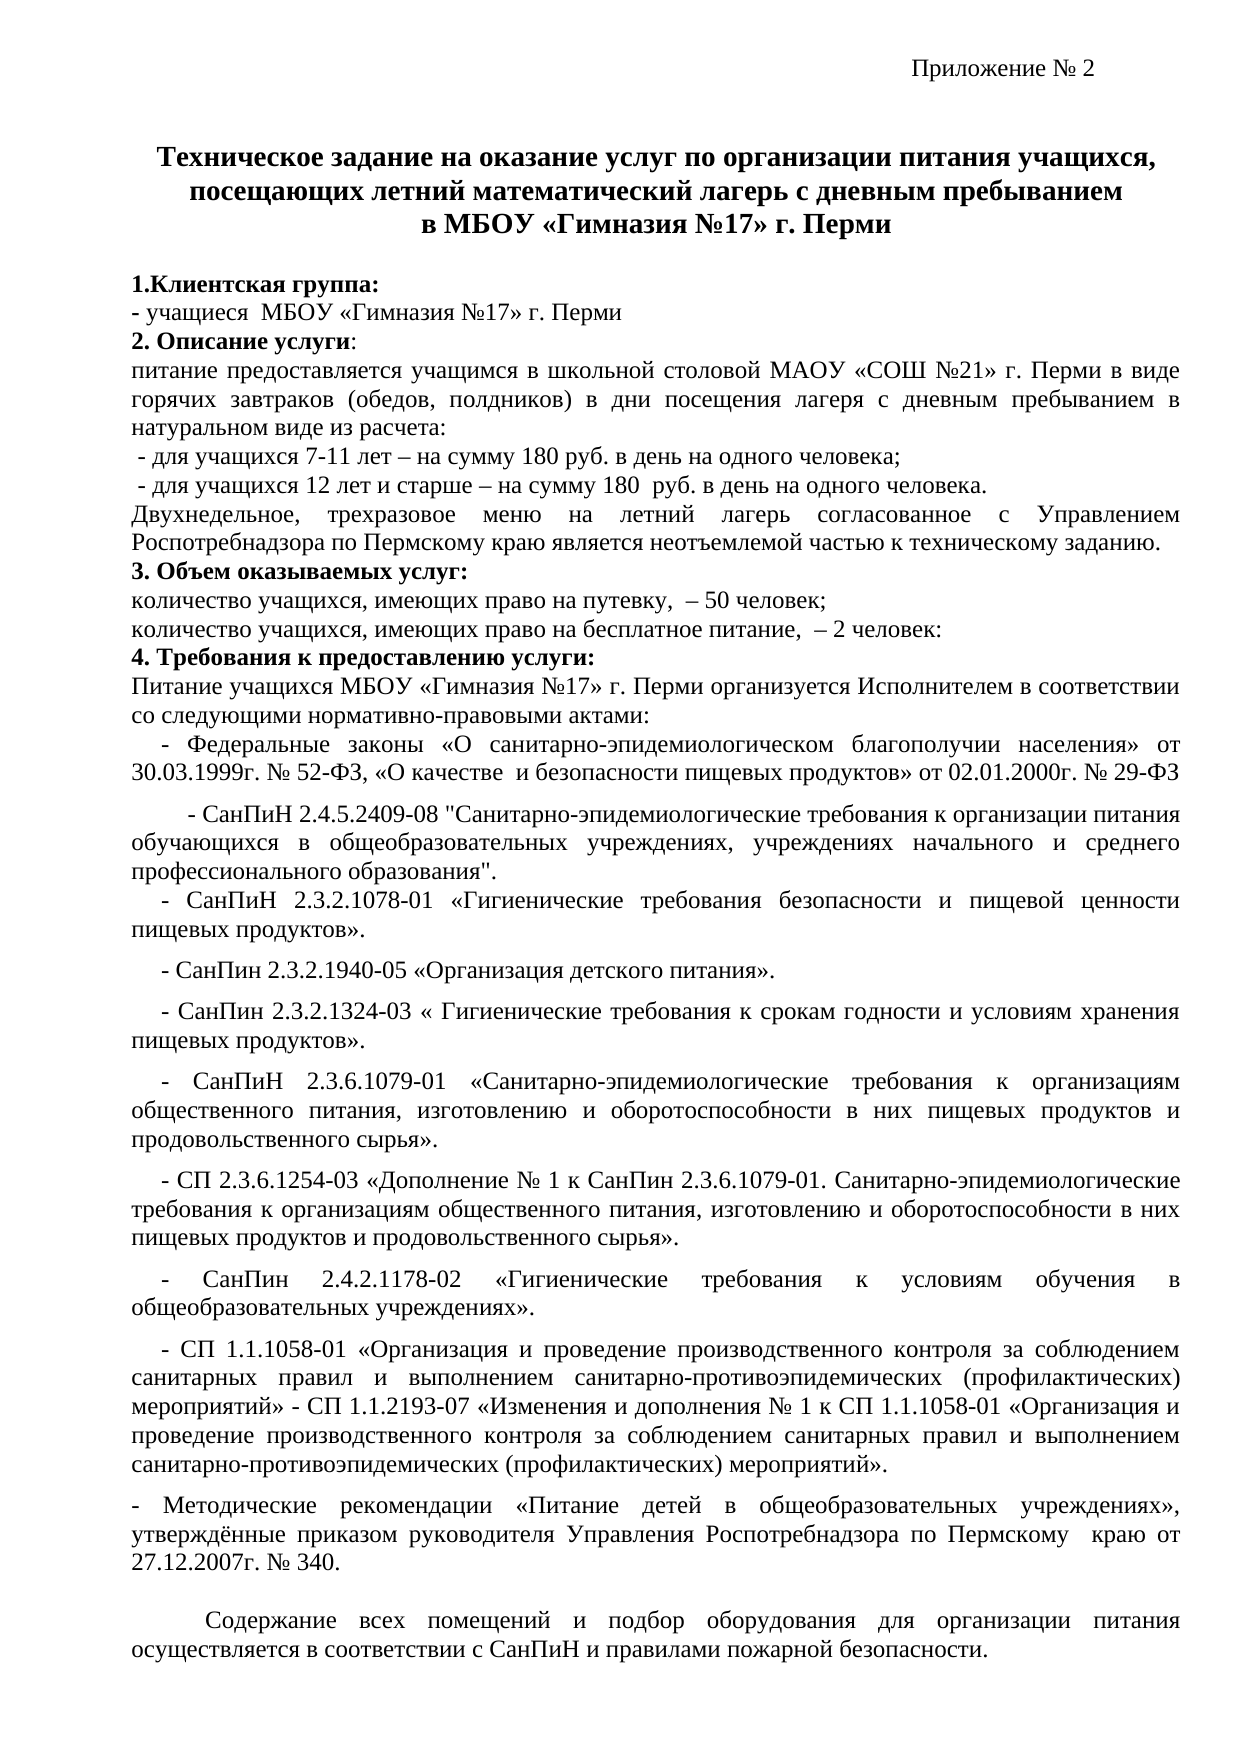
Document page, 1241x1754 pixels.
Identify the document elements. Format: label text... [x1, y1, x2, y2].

text в МБОУ «Гимназия №17» г. Перми [131, 206, 1181, 240]
text - СанПин 2.4.2.1178-02 «Гигиенические требования к условиям обучения в общеобразовательных учреждениях». [131, 1264, 1181, 1321]
text - Методические рекомендации «Питание детей в общеобразовательных учреждениях», утверждённые приказом руководителя Управления Роспотребнадзора по Пермскому краю от 27.12.2007г. № 340. [131, 1490, 1181, 1576]
text 1.Клиентская группа: [131, 269, 1181, 297]
text количество учащихся, имеющих право на бесплатное питание, – 2 человек: [131, 614, 1181, 642]
text питание предоставляется учащимся в школьной столовой МАОУ «СОШ №21» г. Перми в виде горячих завтраков (обедов, полдников) в дни посещения лагеря с дневным пребыванием в натуральном виде из расчета: [131, 355, 1181, 441]
text - для учащихся 12 лет и старше – на сумму 180 руб. в день на одного человека. [131, 470, 1181, 499]
text количество учащихся, имеющих право на путевку, – 50 человек; [131, 585, 1181, 614]
text - учащиеся МБОУ «Гимназия №17» г. Перми [131, 297, 1181, 326]
text 2. Описание услуги: [131, 326, 1181, 355]
text - СанПиН 2.3.2.1078-01 «Гигиенические требования безопасности и пищевой ценности пищевых продуктов». [131, 885, 1181, 942]
text - для учащихся 7-11 лет – на сумму 180 руб. в день на одного человека; [131, 441, 1181, 470]
text 4. Требования к предоставлению услуги: [131, 642, 1181, 671]
text Питание учащихся МБОУ «Гимназия №17» г. Перми организуется Исполнителем в соответствии со следующими нормативно-правовыми актами: [131, 671, 1181, 729]
text Содержание всех помещений и подбор оборудования для организации питания осуществляется в соответствии с СанПиН и правилами пожарной безопасности. [131, 1605, 1181, 1662]
text - СанПиН 2.3.6.1079-01 «Санитарно-эпидемиологические требования к организациям общественного питания, изготовлению и оборотоспособности в них пищевых продуктов и продовольственного сырья». [131, 1066, 1181, 1152]
text 3. Объем оказываемых услуг: [131, 556, 1181, 585]
text Приложение № 2 [131, 53, 1181, 82]
text Техническое задание на оказание услуг по организации питания учащихся, посещающих летний математический лагерь с дневным пребыванием [131, 139, 1181, 206]
text - СП 1.1.1058-01 «Организация и проведение производственного контроля за соблюдением санитарных правил и выполнением санитарно-противоэпидемических (профилактических) мероприятий» - СП 1.1.2193-07 «Изменения и дополнения № 1 к СП 1.1.1058-01 «Организация и проведение производственного контроля за соблюдением санитарных правил и выполнением санитарно-противоэпидемических (профилактических) мероприятий». [131, 1334, 1181, 1477]
text - СанПиН 2.4.5.2409-08 "Санитарно-эпидемиологические требования к организации питания обучающихся в общеобразовательных учреждениях, учреждениях начального и среднего профессионального образования". [131, 799, 1181, 885]
text - Федеральные законы «О санитарно-эпидемиологическом благополучии населения» от 30.03.1999г. № 52-ФЗ, «О качестве и безопасности пищевых продуктов» от 02.01.2000г. № 29-ФЗ [131, 729, 1181, 786]
text Двухнедельное, трехразовое меню на летний лагерь согласованное с Управлением Роспотребнадзора по Пермскому краю является неотъемлемой частью к техническому заданию. [131, 499, 1181, 556]
text - СанПин 2.3.2.1324-03 « Гигиенические требования к срокам годности и условиям хранения пищевых продуктов». [131, 996, 1181, 1054]
text - СП 2.3.6.1254-03 «Дополнение № 1 к СанПин 2.3.6.1079-01. Санитарно-эпидемиологические требования к организациям общественного питания, изготовлению и оборотоспособности в них пищевых продуктов и продовольственного сырья». [131, 1165, 1181, 1251]
text - СанПин 2.3.2.1940-05 «Организация детского питания». [131, 955, 1181, 984]
